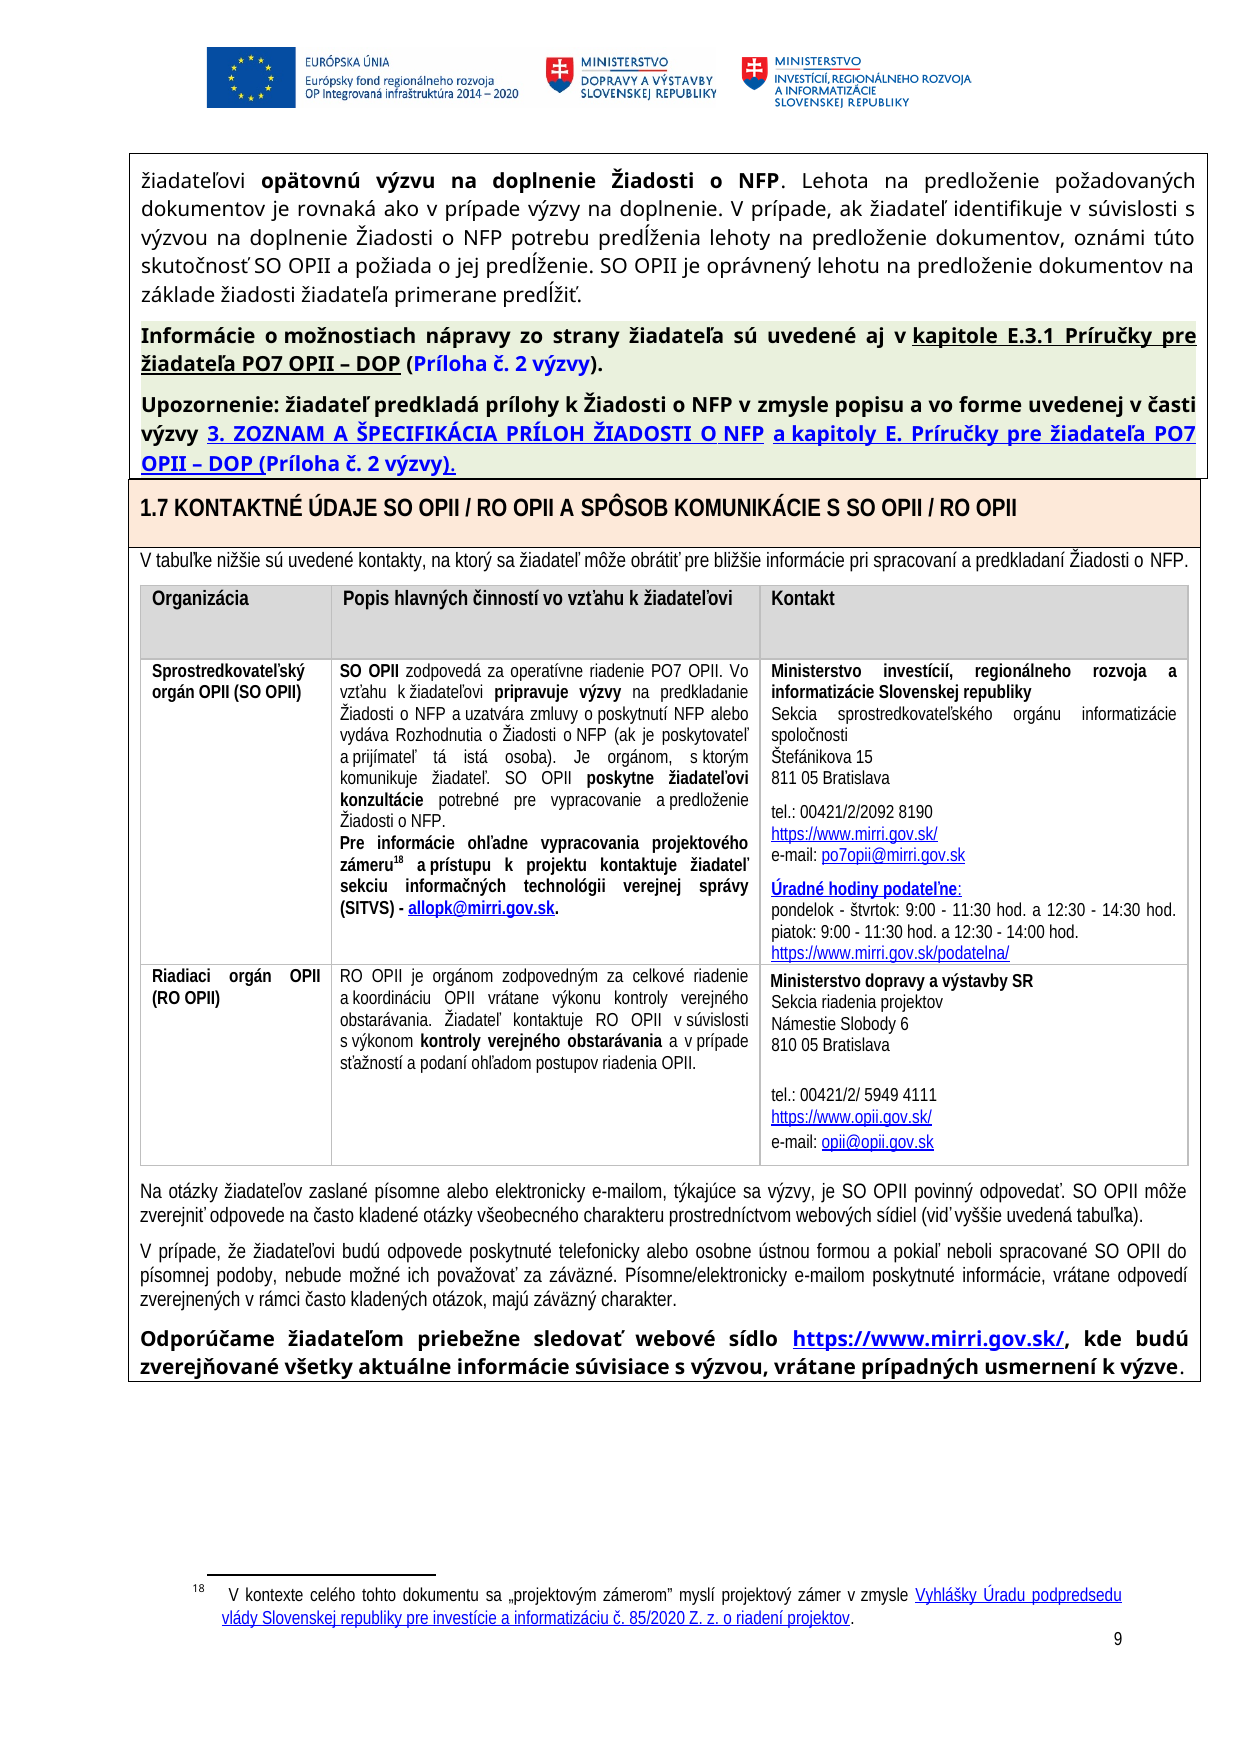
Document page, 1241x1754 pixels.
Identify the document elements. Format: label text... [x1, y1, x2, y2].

table_cell V tabuľke nižšie sú uvedené kontakty, na ktorý sa žiadateľ môže obrátiť pre bližšie informácie pri spracovaní a predkladaní Žiadosti o NFP. Na otázky žiadateľov zaslané písomne alebo elektronicky e-mailom, týkajúce sa výzvy, je SO OPII povinný odpovedať. SO OPII môže zverejniť odpovede na často kladené otázky všeobecného charakteru prostredníctvom webových sídiel (viď vyššie uvedená tabuľka). V prípade, že žiadateľovi budú odpovede poskytnuté telefonicky alebo osobne ústnou formou a pokiaľ neboli spracované SO OPII do písomnej podoby, nebude možné ich považovať za záväzné. Písomne/elektronicky e-mailom poskytnuté informácie, vrátane odpovedí zverejnených v rámci často kladených otázok, majú záväzný charakter. Odporúčame žiadateľom priebežne sledovať webové sídlo https://www.mirri.gov.sk/, kde budú zverejňované všetky aktuálne informácie súvisiace s výzvou, vrátane prípadných usmernení k výzve. [129, 548, 1200, 1381]
picture [206, 47, 717, 108]
picture [741, 57, 972, 108]
table_header 1.7 KONTAKTNÉ ÚDAJE SO OPII / RO OPII A SPÔSOB KOMUNIKÁCIE S SO OPII / RO OPII [129, 480, 1200, 547]
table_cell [130, 154, 1207, 478]
